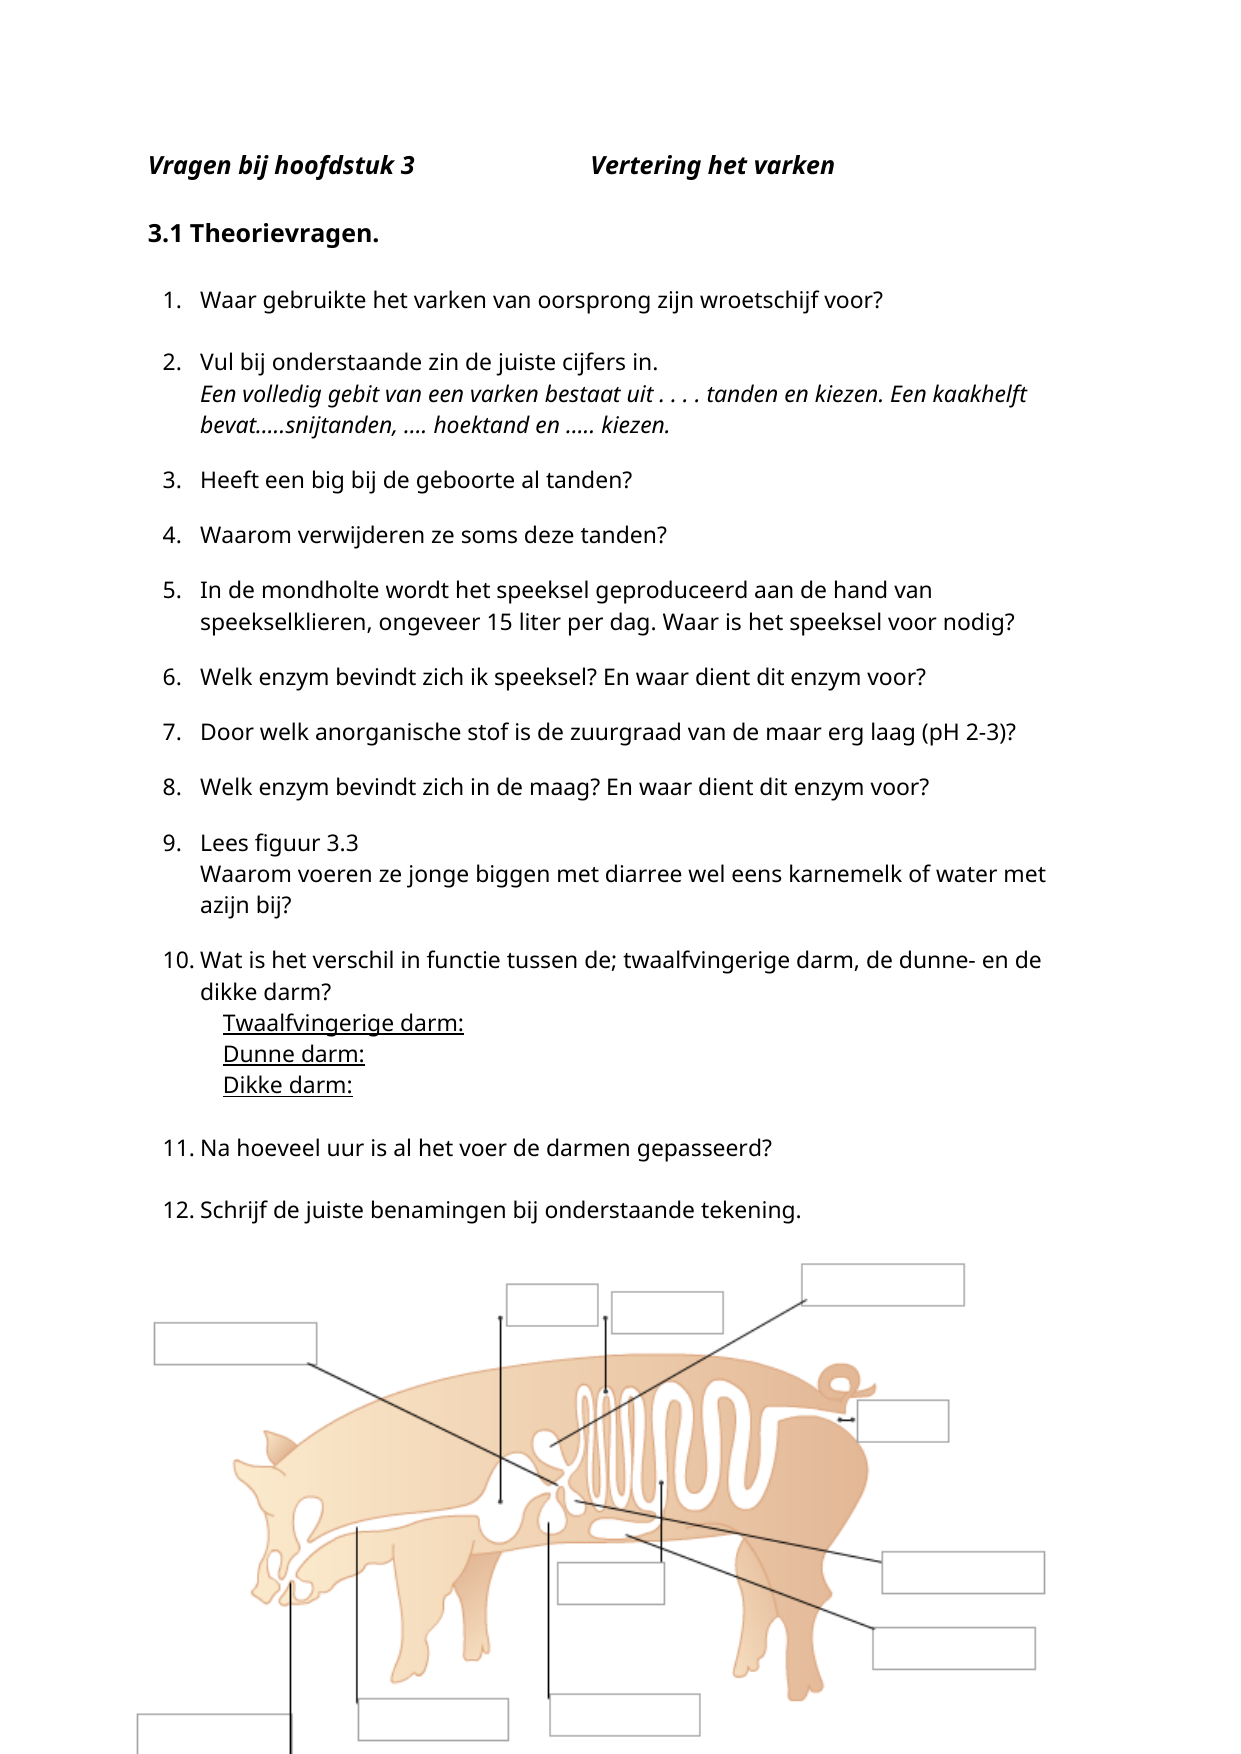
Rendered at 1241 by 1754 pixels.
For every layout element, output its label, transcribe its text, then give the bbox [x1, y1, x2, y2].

list Door welk anorganische stof is de zuurgraad van de maar erg laag (pH 2-3)? [162, 716, 1093, 771]
list Na hoeveel uur is al het voer de darmen gepasseerd? [162, 1132, 1093, 1163]
list Waarom verwijderen ze soms deze tanden? [162, 519, 1093, 574]
list Welk enzym bevindt zich ik speeksel? En waar dient dit enzym voor? [162, 661, 1093, 716]
picture [52, 1194, 1188, 1754]
list Schrijf de juiste benamingen bij onderstaande tekening. [162, 1194, 1093, 1226]
list Heeft een big bij de geboorte al tanden? [162, 464, 1093, 519]
text Vragen bij hoofdstuk 3 Vertering het varken [148, 148, 1093, 182]
list Lees figuur 3.3 Waarom voeren ze jonge biggen met diarree wel eens karnemelk of water met azijn bij? [162, 827, 1093, 944]
list In de mondholte wordt het speeksel geproduceerd aan de hand van speekselklieren, ongeveer 15 liter per dag. Waar is het speeksel voor nodig? [162, 574, 1093, 661]
text Twaalfvingerige darm: Dunne darm: Dikke darm: [223, 1007, 1093, 1101]
list Waar gebruikte het varken van oorsprong zijn wroetschijf voor? [162, 284, 1093, 315]
list Vul bij onderstaande zin de juiste cijfers in. Een volledig gebit van een varken bestaat uit . . . . tanden en kiezen. Een kaakhelft bevat…..snijtanden, …. hoektand en ….. kiezen. [162, 346, 1093, 464]
list Wat is het verschil in functie tussen de; twaalfvingerige darm, de dunne- en de dikke darm? [162, 944, 1093, 1007]
list Welk enzym bevindt zich in de maag? En waar dient dit enzym voor? [162, 771, 1093, 827]
text 3.1 Theorievragen. [148, 216, 1093, 250]
